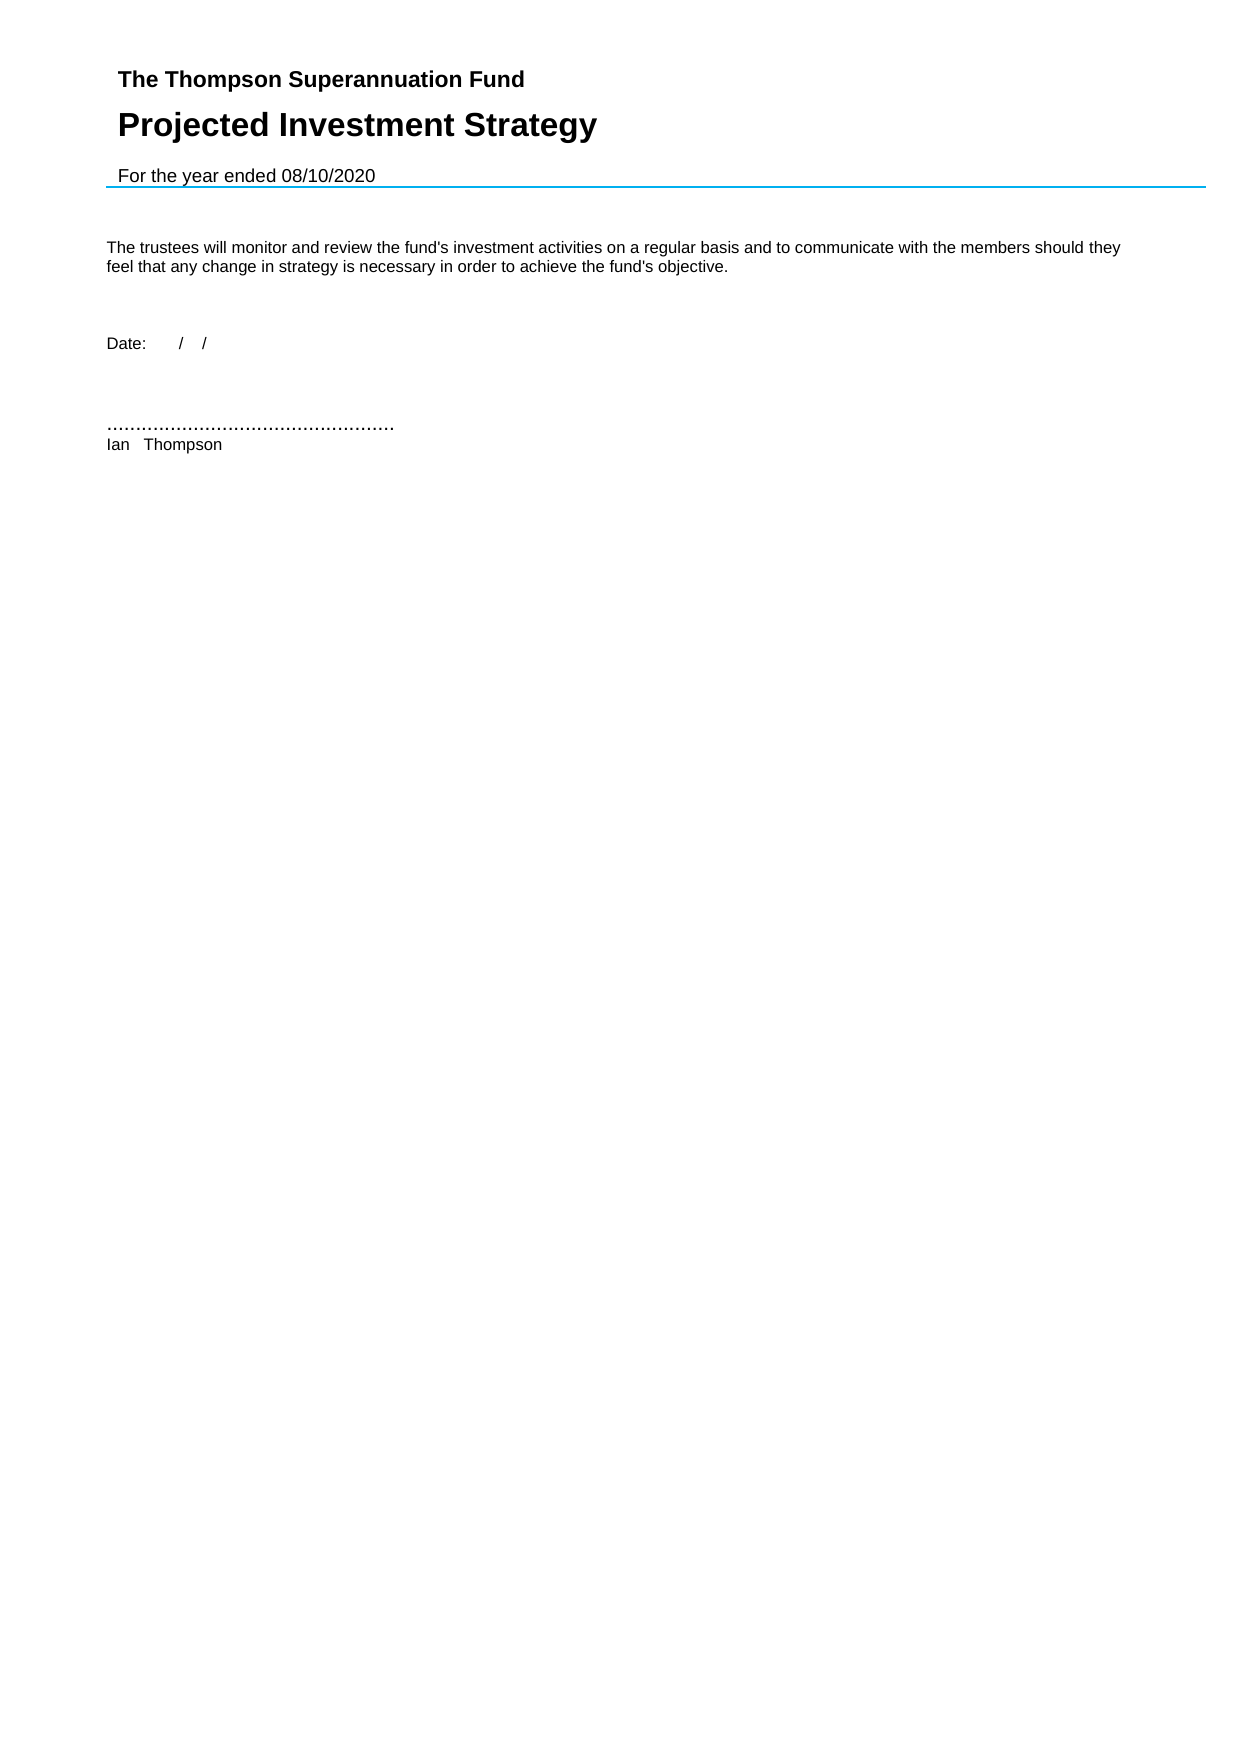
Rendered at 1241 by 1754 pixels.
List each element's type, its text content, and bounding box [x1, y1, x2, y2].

text Date: / / [106, 334, 1134, 353]
text Ian Thompson [106, 434, 1134, 454]
text .................................................. [106, 411, 1209, 434]
text The trustees will monitor and review the fund's investment activities on a regular basis and to communicate with the members should they feel that any change in strategy is necessary in order to achieve the fund's objective. [106, 238, 1134, 276]
